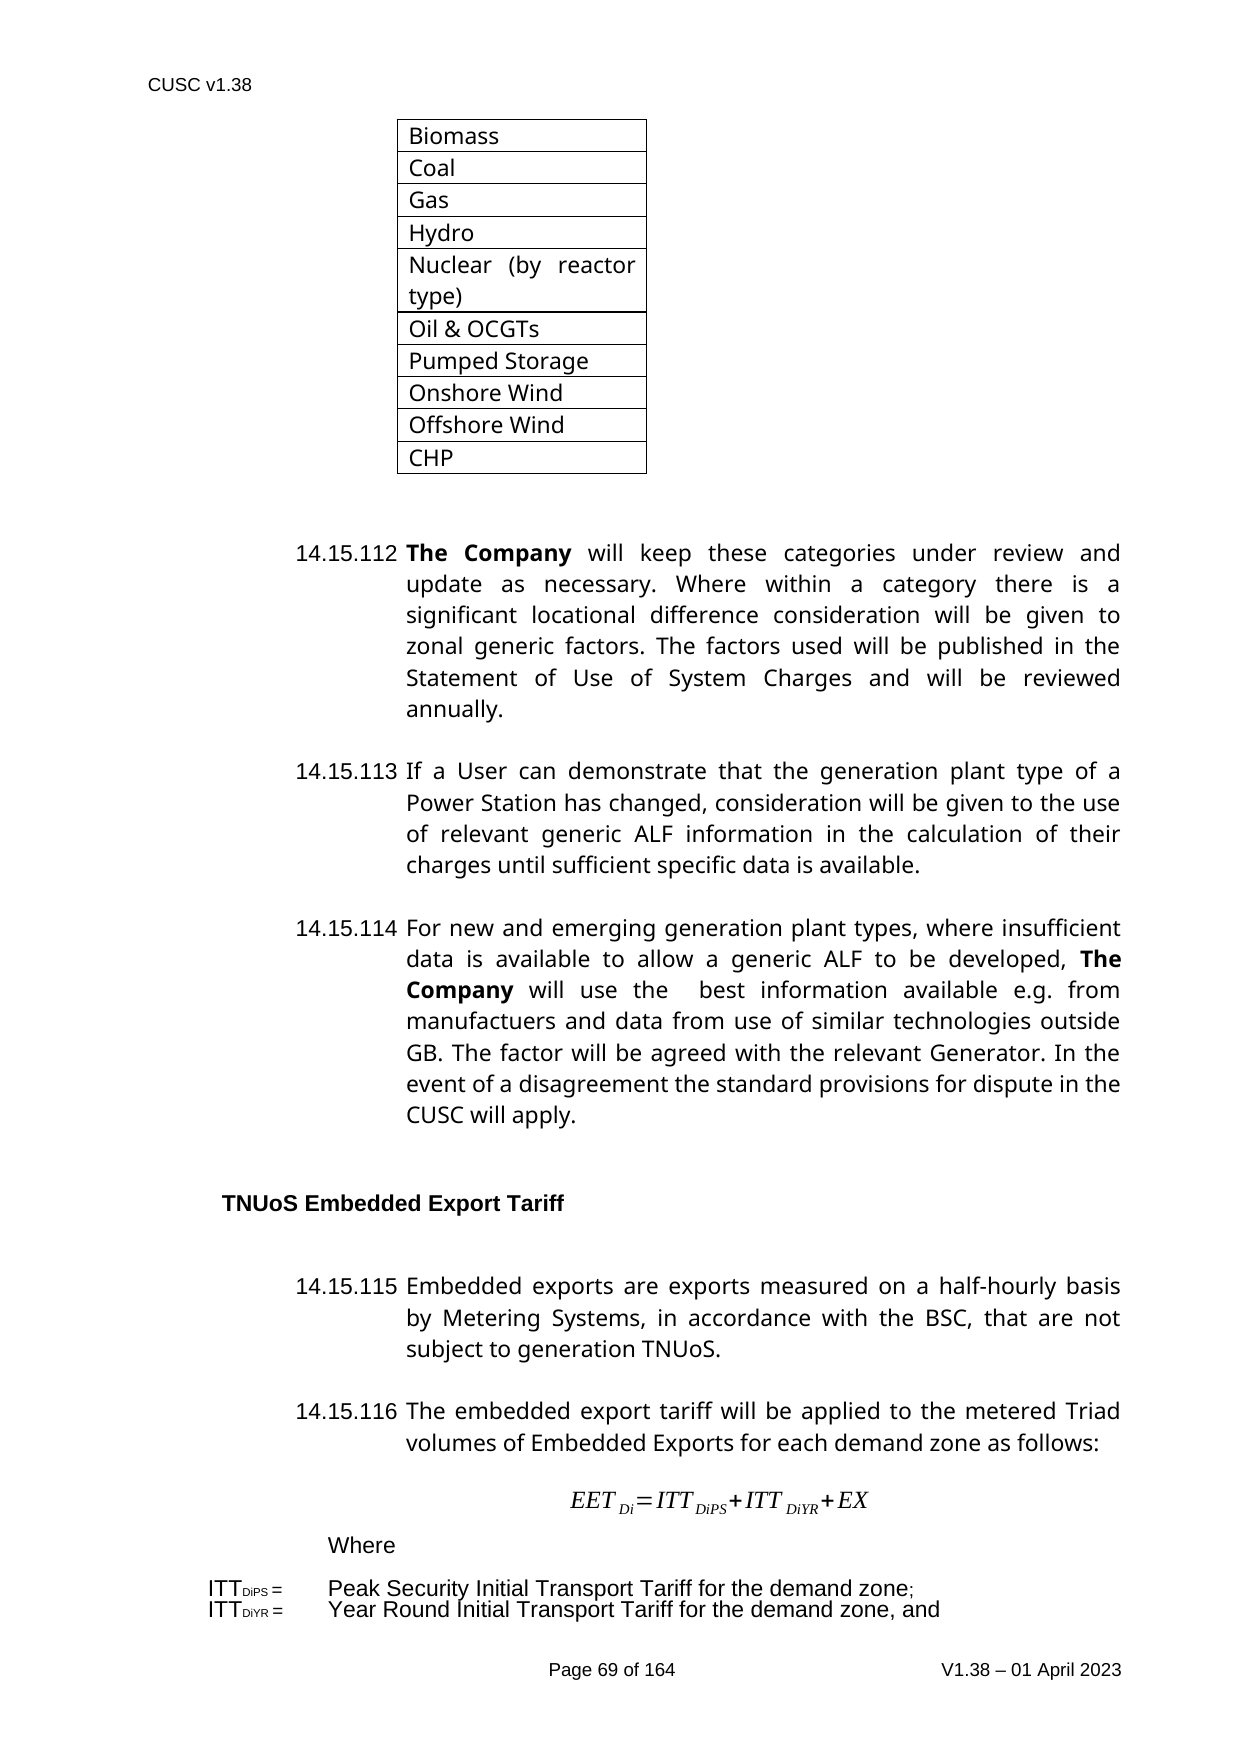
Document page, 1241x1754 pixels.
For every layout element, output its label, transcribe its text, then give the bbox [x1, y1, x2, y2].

text ITTDiPS = Peak Security Initial Transport Tariff for the demand zone; [208, 1579, 1121, 1601]
table_cell Onshore Wind [398, 377, 646, 408]
list The Company will keep these categories under review and update as necessary. Where within a category there is a significant locational difference consideration will be given to zonal generic factors. The factors used will be published in the Statement of Use of System Charges and will be reviewed annually. [295, 536, 1121, 724]
subtitle TNUoS Embedded Export Tariff [222, 1190, 1121, 1217]
table_cell CHP [398, 442, 646, 473]
table_cell Coal [398, 152, 646, 183]
text Where [328, 1536, 1121, 1558]
table_cell Gas [398, 184, 646, 216]
table_cell Offshore Wind [398, 409, 646, 441]
text ITTDiYR = Year Round Initial Transport Tariff for the demand zone, and [208, 1601, 1121, 1622]
list The embedded export tariff will be applied to the metered Triad volumes of Embedded Exports for each demand zone as follows: [295, 1395, 1121, 1458]
table_cell Biomass [398, 120, 646, 151]
list If a User can demonstrate that the generation plant type of a Power Station has changed, consideration will be given to the use of relevant generic ALF information in the calculation of their charges until sufficient specific data is available. [295, 755, 1121, 880]
table_cell Hydro [398, 217, 646, 248]
table_cell Oil & OCGTs [398, 313, 646, 344]
table_cell Pumped Storage [398, 345, 646, 376]
list Embedded exports are exports measured on a half-hourly basis by Metering Systems, in accordance with the BSC, that are not subject to generation TNUoS. [295, 1270, 1121, 1364]
table_cell Nuclear (by reactor type) [398, 249, 646, 311]
list For new and emerging generation plant types, where insufficient data is available to allow a generic ALF to be developed, The Company will use the best information available e.g. from manufactuers and data from use of similar technologies outside GB. The factor will be agreed with the relevant Generator. In the event of a disagreement the standard provisions for dispute in the CUSC will apply. [295, 911, 1121, 1130]
